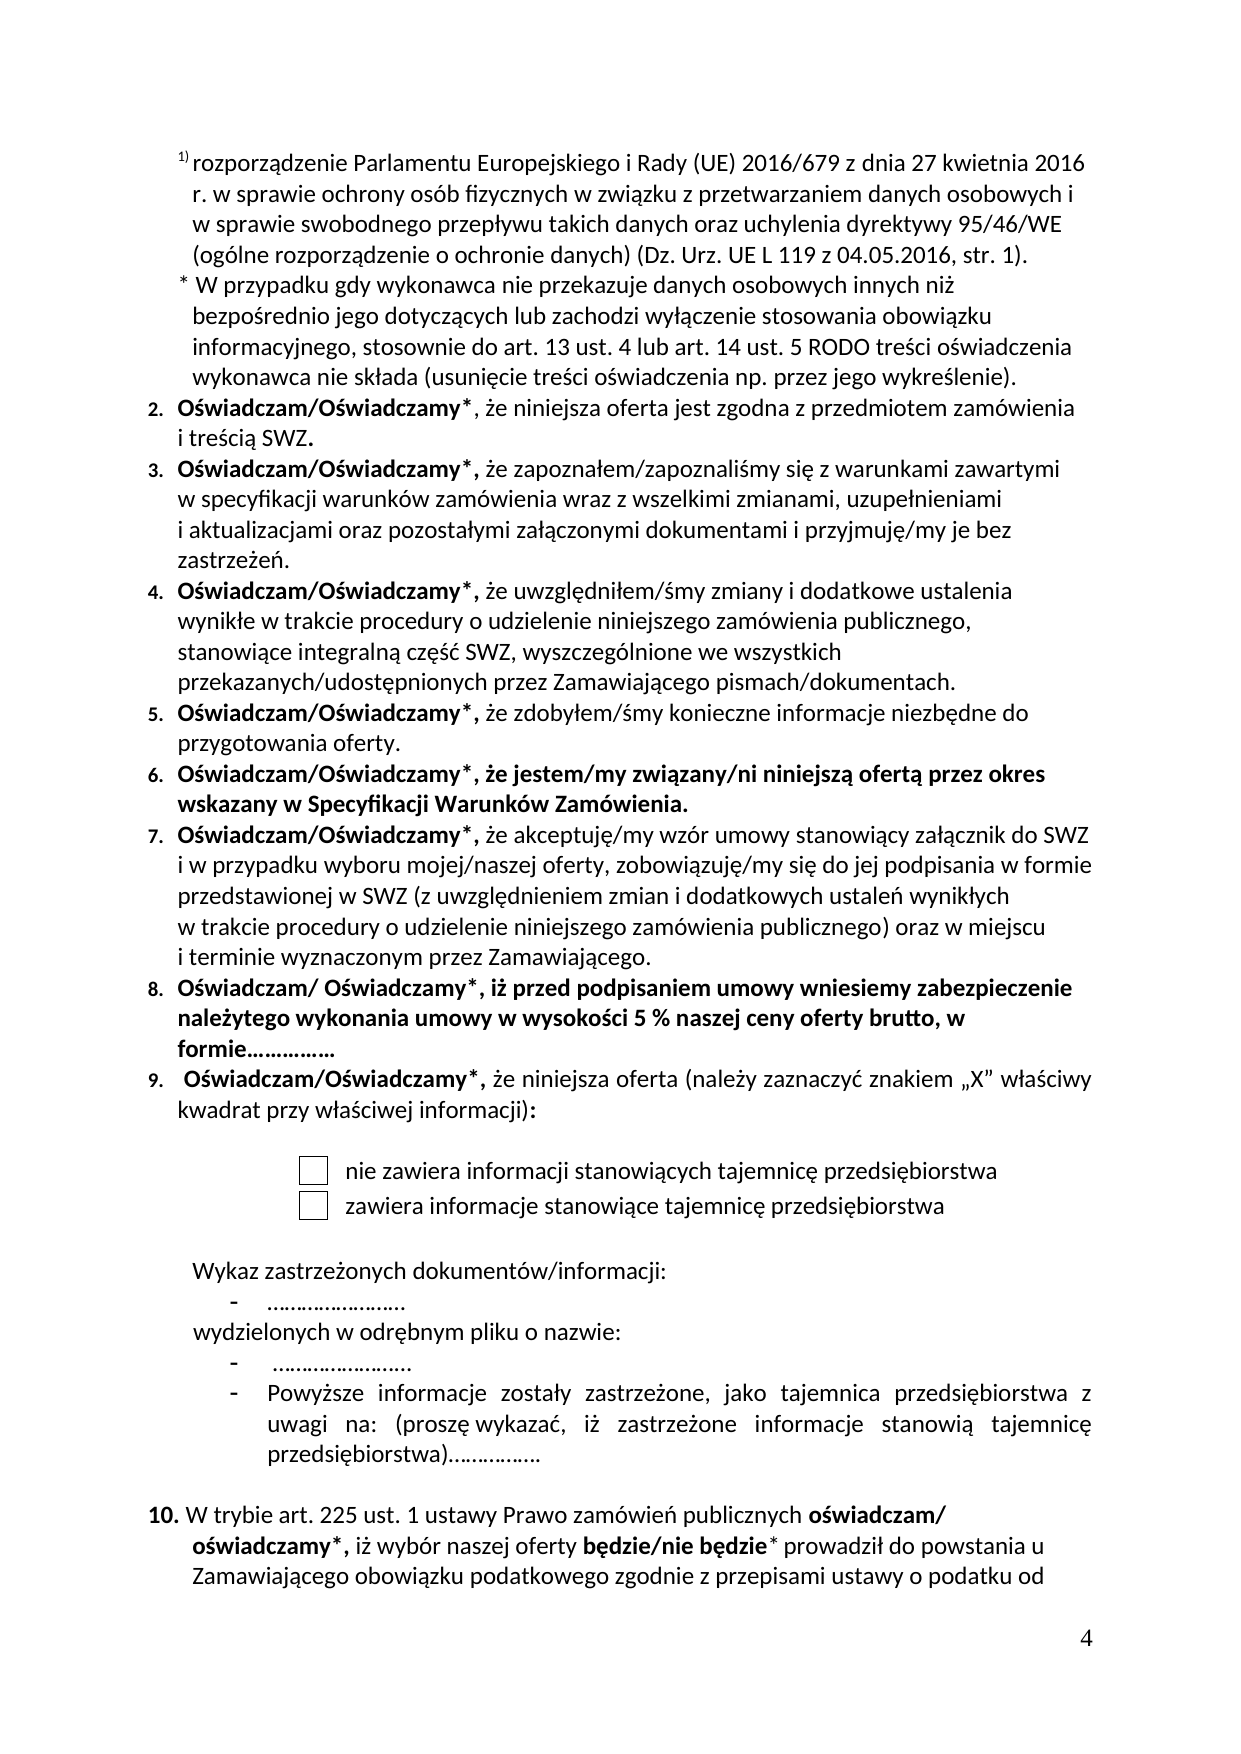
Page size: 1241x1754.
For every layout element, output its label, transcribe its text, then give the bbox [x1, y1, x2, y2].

list Powyższe informacje zostały zastrzeżone, jako tajemnica przedsiębiorstwa z uwagi na: (proszę wykazać, iż zastrzeżone informacje stanowią tajemnicę przedsiębiorstwa)……………. [229, 1377, 1093, 1469]
list Oświadczam/Oświadczamy*, że uwzględniłem/śmy zmiany i dodatkowe ustalenia wynikłe w trakcie procedury o udzielenie niniejszego zamówienia publicznego, stanowiące integralną część SWZ, wyszczególnione we wszystkich przekazanych/udostępnionych przez Zamawiającego pismach/dokumentach. [148, 575, 1093, 697]
list Oświadczam/ Oświadczamy*, iż przed podpisaniem umowy wniesiemy zabezpieczenie należytego wykonania umowy w wysokości 5 % naszej ceny oferty brutto, w formie…………… [148, 972, 1093, 1063]
list …………………... [229, 1347, 1093, 1377]
list Oświadczam/Oświadczamy*, że zapoznałem/zapoznaliśmy się z warunkami zawartymi w specyfikacji warunków zamówienia wraz z wszelkimi zmianami, uzupełnieniami i aktualizacjami oraz pozostałymi załączonymi dokumentami i przyjmuję/my je bez zastrzeżeń. [148, 453, 1093, 575]
list Oświadczam/Oświadczamy*, że zdobyłem/śmy konieczne informacje niezbędne do przygotowania oferty. [148, 697, 1093, 758]
list Oświadczam/Oświadczamy*, że niniejsza oferta (należy zaznaczyć znakiem „X” właściwy kwadrat przy właściwej informacji): [148, 1063, 1093, 1124]
list Oświadczam/Oświadczamy*, że jestem/my związany/ni niniejszą ofertą przez okres wskazany w Specyfikacji Warunków Zamówienia. [148, 758, 1093, 819]
text nie zawiera informacji stanowiących tajemnicę przedsiębiorstwa [298, 1155, 1093, 1185]
text 1) rozporządzenie Parlamentu Europejskiego i Rady (UE) 2016/679 z dnia 27 kwietnia 2016 r. w sprawie ochrony osób fizycznych w związku z przetwarzaniem danych osobowych i w sprawie swobodnego przepływu takich danych oraz uchylenia dyrektywy 95/46/WE (ogólne rozporządzenie o ochronie danych) (Dz. Urz. UE L 119 z 04.05.2016, str. 1). [177, 148, 1093, 270]
text zawiera informacje stanowiące tajemnicę przedsiębiorstwa [298, 1190, 1093, 1220]
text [148, 1499, 1093, 1591]
list Oświadczam/Oświadczamy*, że akceptuję/my wzór umowy stanowiący załącznik do SWZ i w przypadku wyboru mojej/naszej oferty, zobowiązuję/my się do jej podpisania w formie przedstawionej w SWZ (z uwzględnieniem zmian i dodatkowych ustaleń wynikłych w trakcie procedury o udzielenie niniejszego zamówienia publicznego) oraz w miejscu i terminie wyznaczonym przez Zamawiającego. [148, 819, 1093, 972]
text * W przypadku gdy wykonawca nie przekazuje danych osobowych innych niż bezpośrednio jego dotyczących lub zachodzi wyłączenie stosowania obowiązku informacyjnego, stosownie do art. 13 ust. 4 lub art. 14 ust. 5 RODO treści oświadczenia wykonawca nie składa (usunięcie treści oświadczenia np. przez jego wykreślenie). [177, 270, 1093, 392]
text wydzielonych w odrębnym pliku o nazwie: [148, 1316, 1093, 1347]
list …………………… [229, 1286, 1093, 1316]
text Wykaz zastrzeżonych dokumentów/informacji: [192, 1255, 1093, 1286]
list Oświadczam/Oświadczamy*, że niniejsza oferta jest zgodna z przedmiotem zamówienia i treścią SWZ. [148, 392, 1093, 453]
